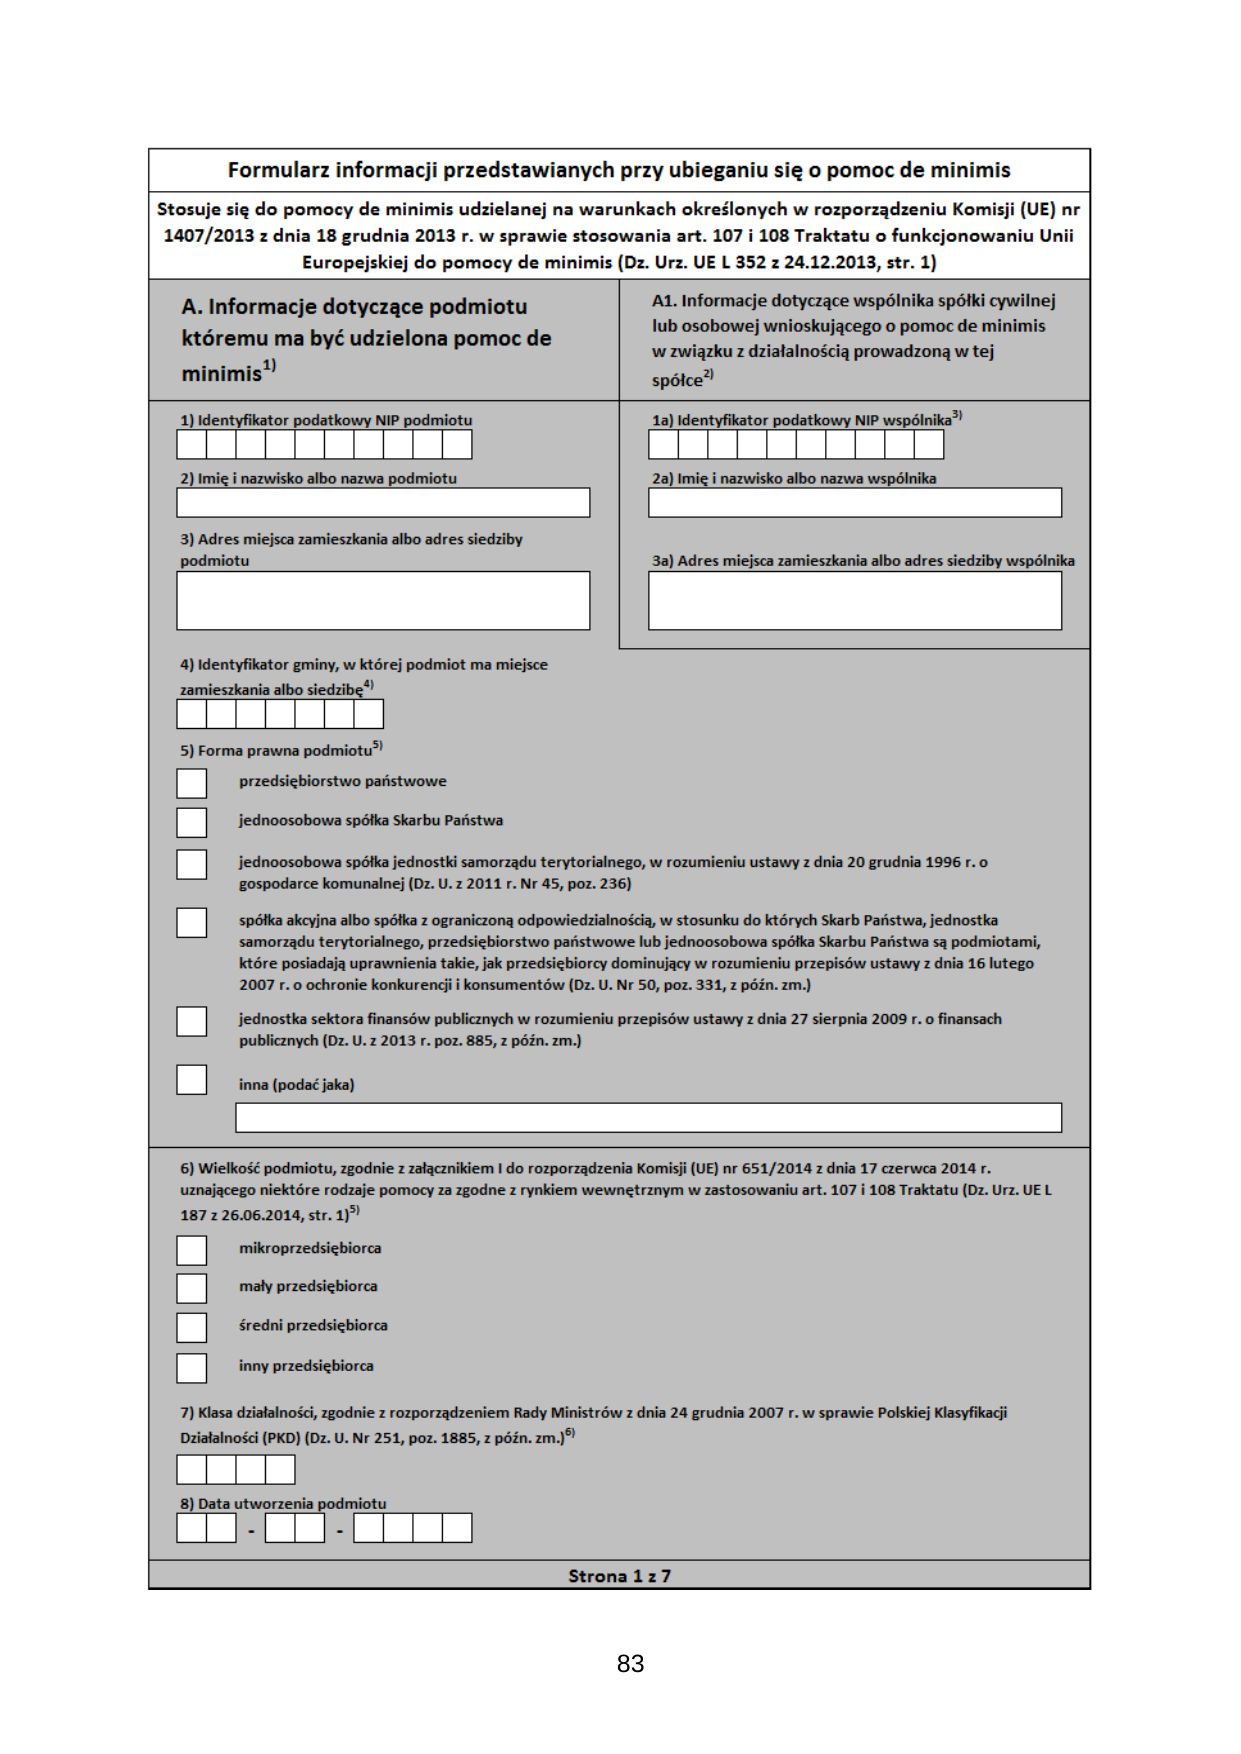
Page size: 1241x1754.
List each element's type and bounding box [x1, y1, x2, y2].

picture [147, 147, 1092, 1590]
